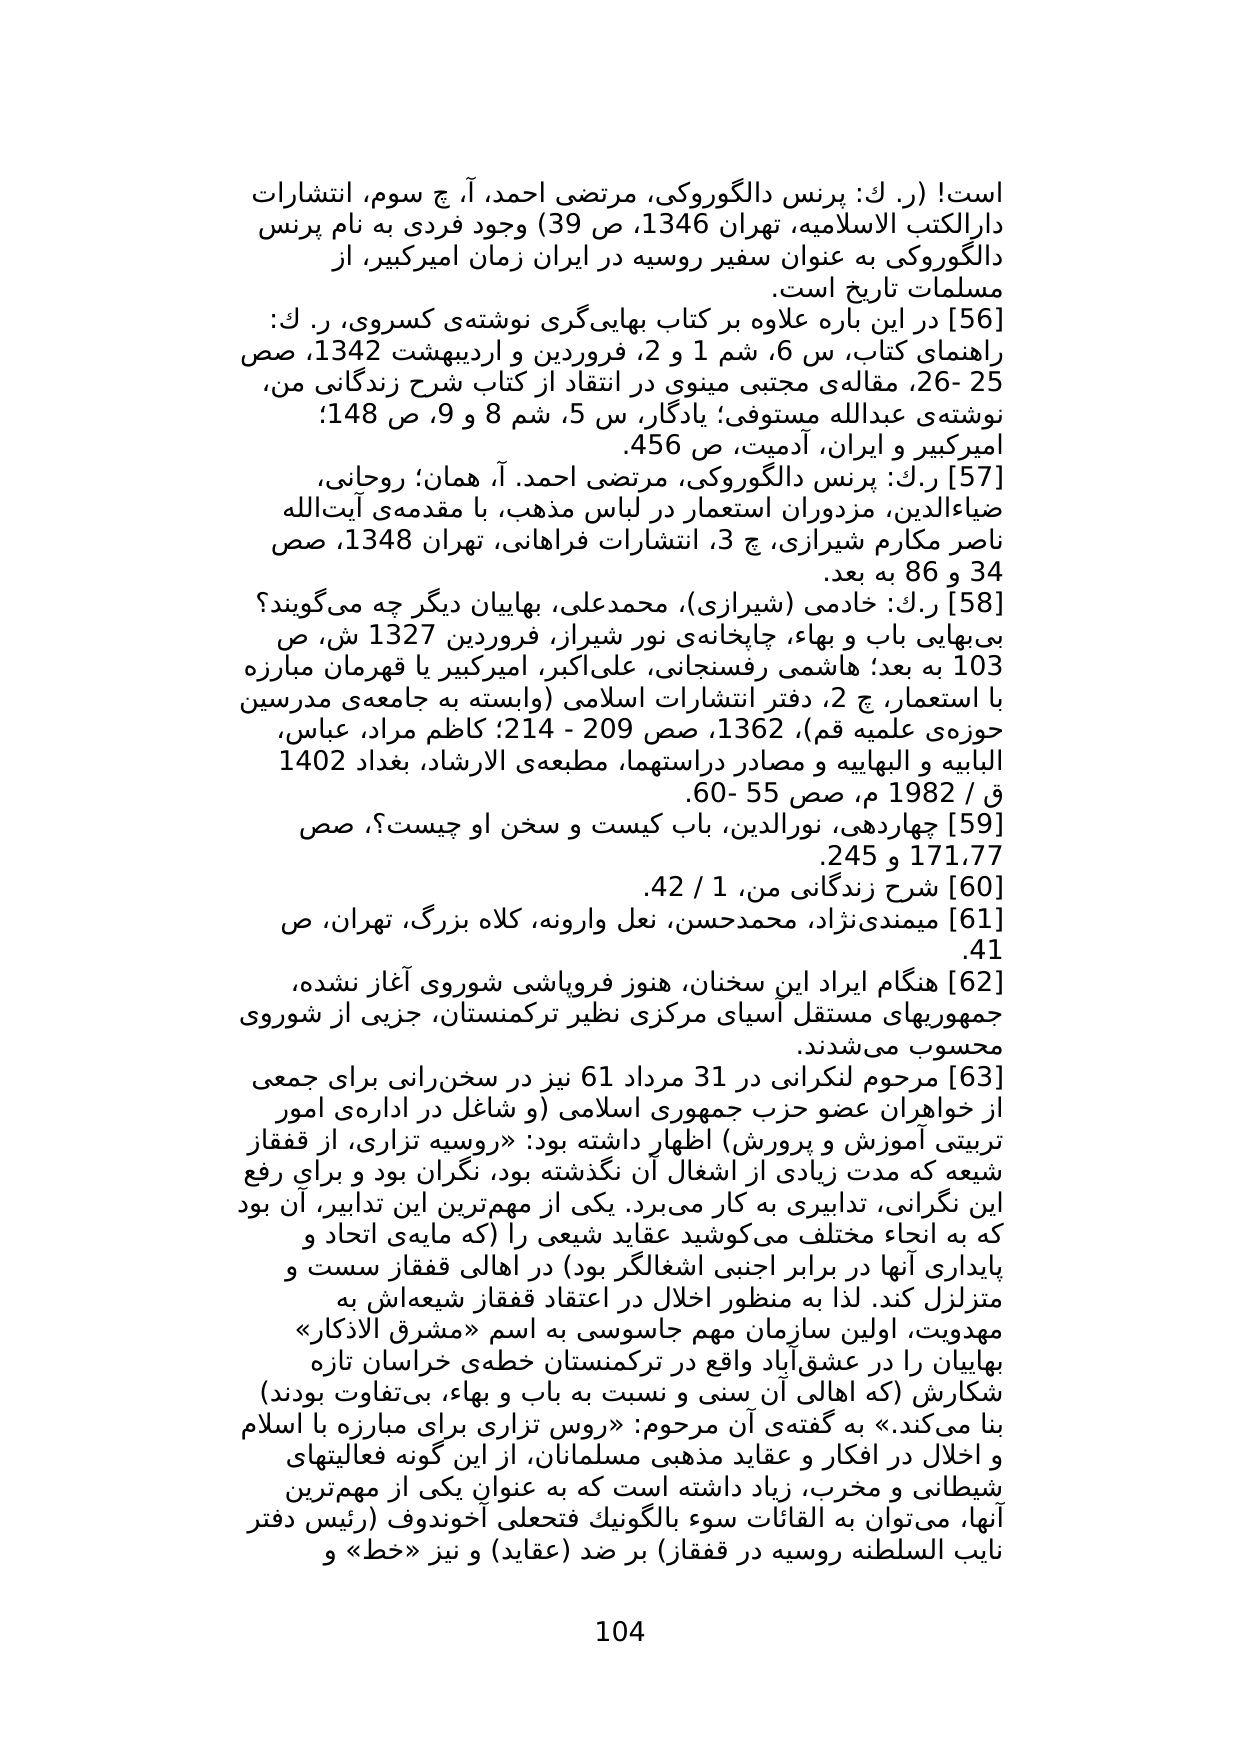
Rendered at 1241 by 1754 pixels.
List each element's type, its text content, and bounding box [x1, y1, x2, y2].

text [58] ر.ك: خادمی (شیرازی)، محمدعلی، بهاییان دیگر چه می‌گویند؟ بی‌بهایی باب و بهاء، چاپخانه‌ی نور شیراز، فروردین 1327 ش، ص 103 به بعد؛ هاشمی رفسنجانی، علی‌اكبر، امیركبیر یا قهرمان مبارزه با استعمار، چ 2، دفتر انتشارات اسلامی (وابسته به جامعه‌ی مدرسین حوزه‌ی علمیه قم)، 1362، صص 209 - 214؛ كاظم مراد، عباس، البابیه و البهاییه و مصادر دراستهما، مطبعه‌ی الارشاد، بغداد 1402 ق / 1982 م، صص 55 -60. [236, 587, 1004, 808]
text [62] هنگام ایراد این سخنان، هنوز فروپاشی شوروی آغاز نشده، جمهوریهای مستقل آسیای مركزی نظیر تركمنستان، جزیی از شوروی محسوب می‌شدند. [236, 966, 1004, 1061]
text [61] میمندی‌نژاد، محمدحسن، نعل وارونه، كلاه بزرگ، تهران، ص 41. [236, 903, 1004, 966]
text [236, 177, 1004, 303]
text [236, 1061, 1004, 1566]
text [57] ر.ك: پرنس دالگوروكی، مرتضی احمد. آ، همان؛ روحانی، ضیاءالدین، مزدوران استعمار در لباس مذهب، با مقدمه‌ی آیت‌الله ناصر مكارم شیرازی، چ 3، انتشارات فراهانی، تهران 1348، صص 34 و 86 به بعد. [236, 461, 1004, 587]
text [60] شرح زندگانی من، 1 / 42. [236, 872, 1004, 903]
text [56] در این باره علاوه بر كتاب بهایی‌گری نوشته‌ی كسروی، ر. ك: راهنمای كتاب، س 6، شم 1 و 2، فروردین و اردیبهشت 1342، صص 25 -26، مقاله‌ی مجتبی مینوی در انتقاد از كتاب شرح زندگانی من، نوشته‌ی عبدالله مستوفی؛ یادگار، س 5، شم 8 و 9، ص 148؛ امیركبیر و ایران، آدمیت، ص 456. [236, 303, 1004, 461]
text [59] چهاردهی، نورالدین، باب كیست و سخن او چیست؟، صص 171،77 و 245. [236, 808, 1004, 872]
